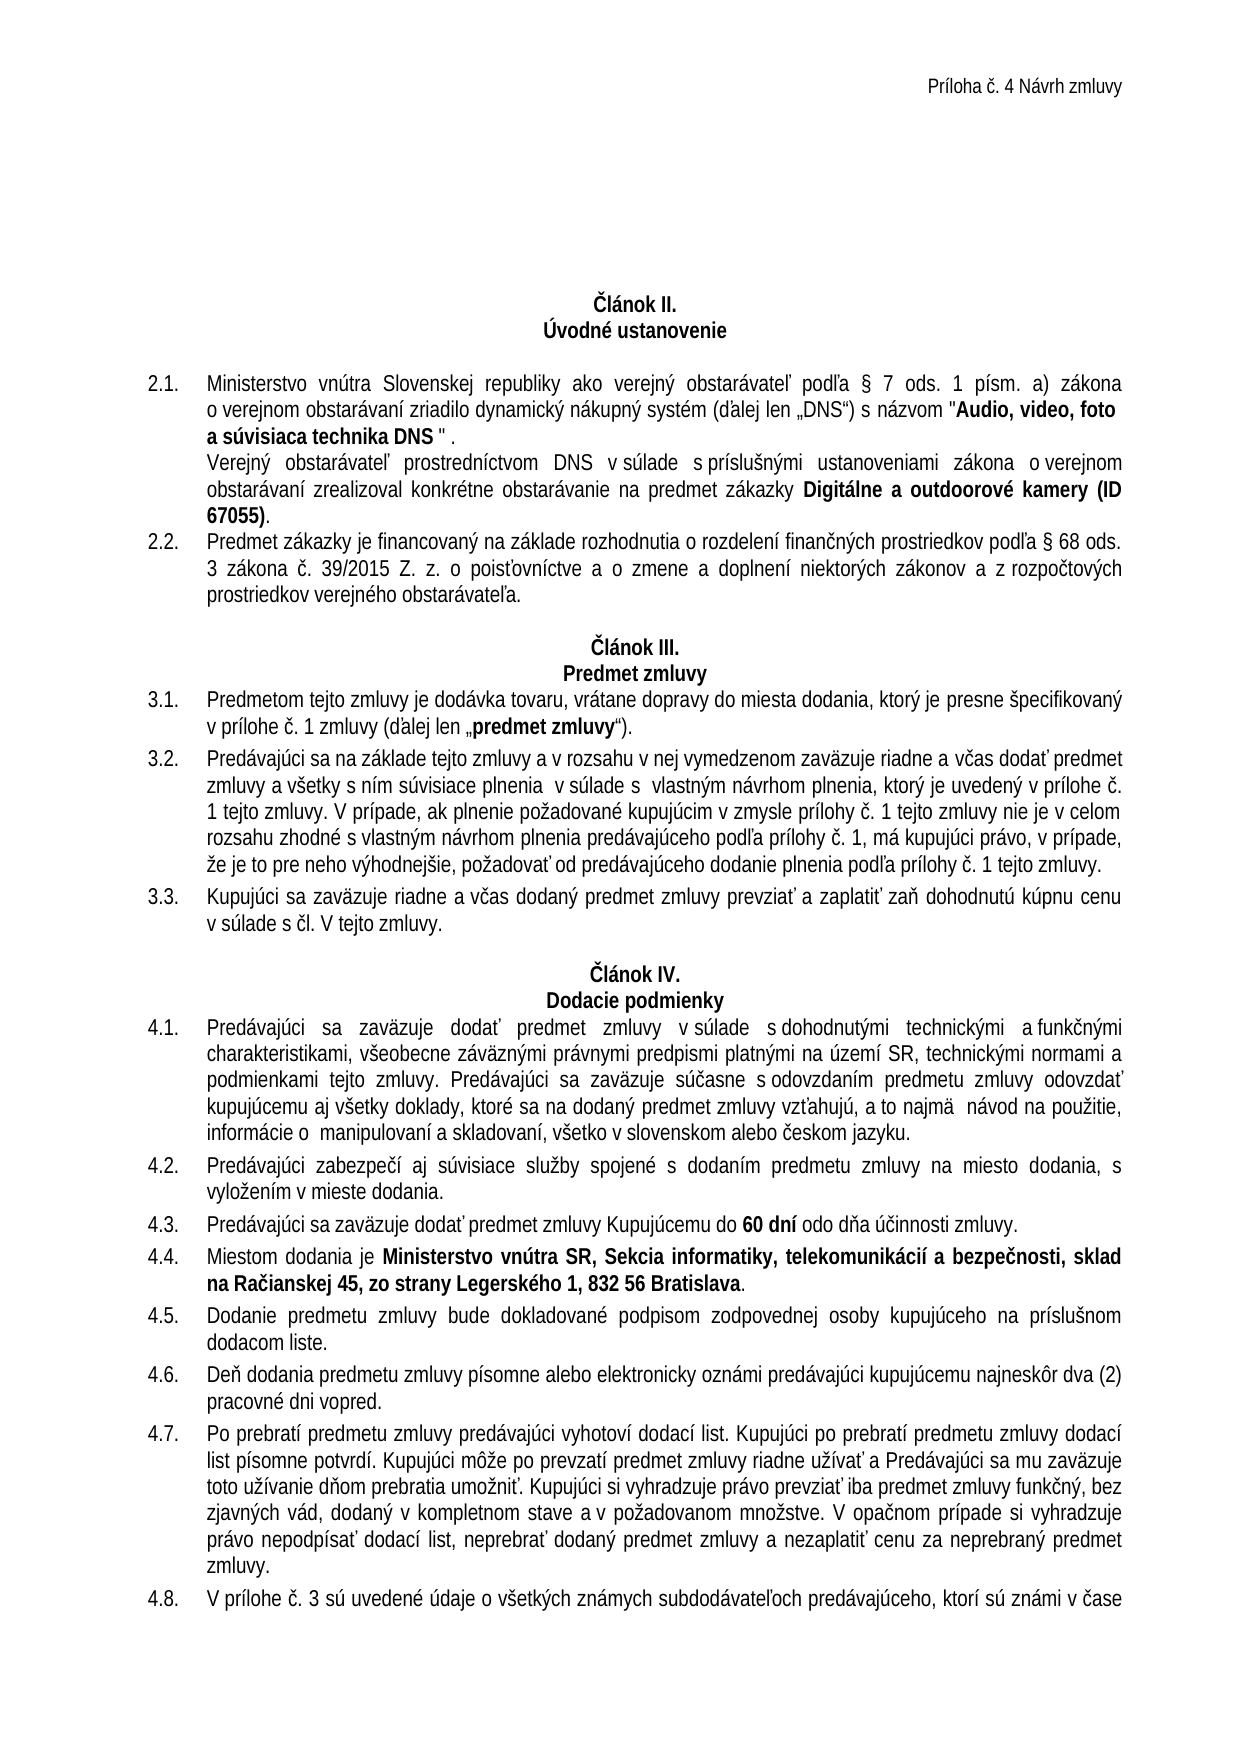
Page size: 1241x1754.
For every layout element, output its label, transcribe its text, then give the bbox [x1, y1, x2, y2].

list Predmet zákazky je financovaný na základe rozhodnutia o rozdelení finančných prostriedkov podľa § 68 ods. 3 zákona č. 39/2015 Z. z. o poisťovníctve a o zmene a doplnení niektorých zákonov a z rozpočtových prostriedkov verejného obstarávateľa. [148, 528, 1122, 607]
list Ministerstvo vnútra Slovenskej republiky ako verejný obstarávateľ podľa § 7 ods. 1 písm. a) zákona o verejnom obstarávaní zriadilo dynamický nákupný systém (ďalej len „DNS“) s názvom "Audio, video, foto a súvisiaca technika DNS " . [148, 370, 1122, 449]
list Kupujúci sa zaväzuje riadne a včas dodaný predmet zmluvy prevziať a zaplatiť zaň dohodnutú kúpnu cenu v súlade s čl. V tejto zmluvy. [148, 883, 1122, 936]
list Po prebratí predmetu zmluvy predávajúci vyhotoví dodací list. Kupujúci po prebratí predmetu zmluvy dodací list písomne potvrdí. Kupujúci môže po prevzatí predmet zmluvy riadne užívať a Predávajúci sa mu zaväzuje toto užívanie dňom prebratia umožniť. Kupujúci si vyhradzuje právo prevziať iba predmet zmluvy funkčný, bez zjavných vád, dodaný v kompletnom stave a v požadovanom množstve. V opačnom prípade si vyhradzuje právo nepodpísať dodací list, neprebrať dodaný predmet zmluvy a nezaplatiť cenu za neprebraný predmet zmluvy. [148, 1420, 1122, 1578]
list Verejný obstarávateľ prostredníctvom DNS v súlade s príslušnými ustanoveniami zákona o verejnom obstarávaní zrealizoval konkrétne obstarávanie na predmet zákazky Digitálne a outdoorové kamery (ID 67055). [207, 449, 1122, 528]
list Miestom dodania je Ministerstvo vnútra SR, Sekcia informatiky, telekomunikácií a bezpečnosti, sklad na Račianskej 45, zo strany Legerského 1, 832 56 Bratislava. [148, 1243, 1122, 1296]
text Predmet zmluvy [148, 660, 1122, 686]
text Dodacie podmienky [148, 987, 1122, 1014]
list Predávajúci sa zaväzuje dodať predmet zmluvy Kupujúcemu do 60 dní odo dňa účinnosti zmluvy. [148, 1211, 1122, 1237]
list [148, 1584, 1122, 1611]
list Dodanie predmetu zmluvy bude dokladované podpisom zodpovednej osoby kupujúceho na príslušnom dodacom liste. [148, 1302, 1122, 1355]
text Článok II. [148, 291, 1122, 317]
list Deň dodania predmetu zmluvy písomne alebo elektronicky oznámi predávajúci kupujúcemu najneskôr dva (2) pracovné dni vopred. [148, 1361, 1122, 1414]
list Predávajúci zabezpečí aj súvisiace služby spojené s dodaním predmetu zmluvy na miesto dodania, s vyložením v mieste dodania. [148, 1152, 1122, 1204]
text Úvodné ustanovenie [148, 317, 1122, 344]
text Článok III. [148, 634, 1122, 660]
list Predávajúci sa zaväzuje dodať predmet zmluvy v súlade s dohodnutými technickými a funkčnými charakteristikami, všeobecne záväznými právnymi predpismi platnými na území SR, technickými normami a podmienkami tejto zmluvy. Predávajúci sa zaväzuje súčasne s odovzdaním predmetu zmluvy odovzdať kupujúcemu aj všetky doklady, ktoré sa na dodaný predmet zmluvy vzťahujú, a to najmä návod na použitie, informácie o manipulovaní a skladovaní, všetko v slovenskom alebo českom jazyku. [148, 1014, 1122, 1146]
list Predávajúci sa na základe tejto zmluvy a v rozsahu v nej vymedzenom zaväzuje riadne a včas dodať predmet zmluvy a všetky s ním súvisiace plnenia v súlade s vlastným návrhom plnenia, ktorý je uvedený v prílohe č. 1 tejto zmluvy. V prípade, ak plnenie požadované kupujúcim v zmysle prílohy č. 1 tejto zmluvy nie je v celom rozsahu zhodné s vlastným návrhom plnenia predávajúceho podľa prílohy č. 1, má kupujúci právo, v prípade, že je to pre neho výhodnejšie, požadovať od predávajúceho dodanie plnenia podľa prílohy č. 1 tejto zmluvy. [148, 745, 1122, 877]
text Článok IV. [148, 961, 1122, 987]
list Predmetom tejto zmluvy je dodávka tovaru, vrátane dopravy do miesta dodania, ktorý je presne špecifikovaný v prílohe č. 1 zmluvy (ďalej len „predmet zmluvy“). [148, 686, 1122, 739]
